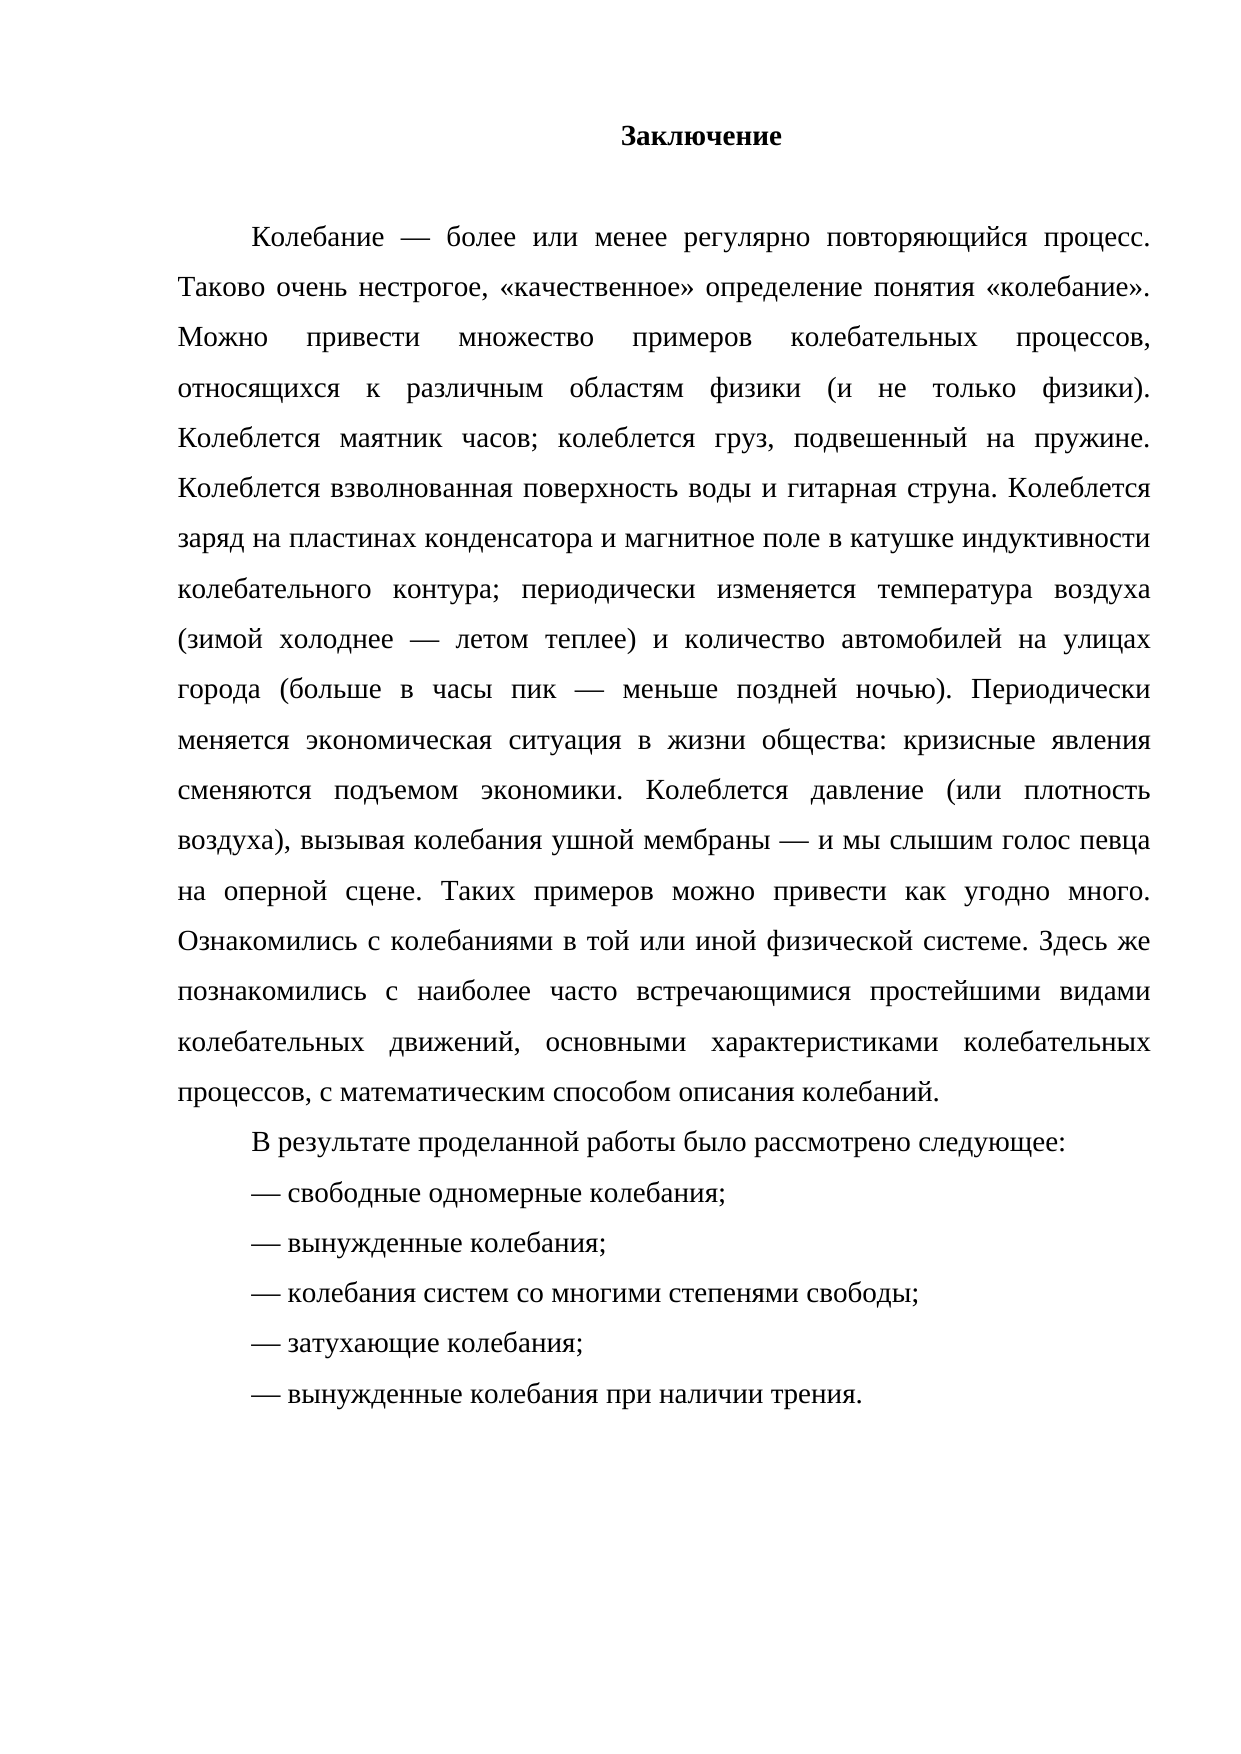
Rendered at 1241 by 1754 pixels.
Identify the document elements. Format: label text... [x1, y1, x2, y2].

text ― затухающие колебания; [177, 1326, 1152, 1359]
text ― свободные одномерные колебания; [177, 1175, 1152, 1208]
text Колебание — более или менее регулярно повторяющийся процесс. Таково очень нестрогое, «качественное» определение понятия «колебание». Можно привести множество примеров колебательных процессов, относящихся к различным областям физики (и не только физики). Колеблется маятник часов; колеблется груз, подвешенный на пружине. Колеблется взволнованная поверхность воды и гитарная струна. Колеблется заряд на пластинах конденсатора и магнитное поле в катушке индуктивности колебательного контура; периодически изменяется температура воздуха (зимой холоднее — летом теплее) и количество автомобилей на улицах города (больше в часы пик — меньше поздней ночью). Периодически меняется экономическая ситуация в жизни общества: кризисные явления сменяются подъемом экономики. Колеблется давление (или плотность воздуха), вызывая колебания ушной мембраны — и мы слышим голос певца на оперной сцене. Таких примеров можно привести как угодно много. Ознакомились с колебаниями в той или иной физической системе. Здесь же познакомились с наиболее часто встречающимися простейшими видами колебательных движений, основными характеристиками колебательных процессов, с математическим способом описания колебаний. [177, 219, 1152, 1108]
text ― вынужденные колебания; [177, 1225, 1152, 1258]
text ― вынужденные колебания при наличии трения. [177, 1376, 1152, 1409]
text Заключение [177, 118, 1152, 152]
text В результате проделанной работы было рассмотрено следующее: [177, 1124, 1152, 1158]
text ― колебания систем со многими степенями свободы; [177, 1275, 1152, 1309]
